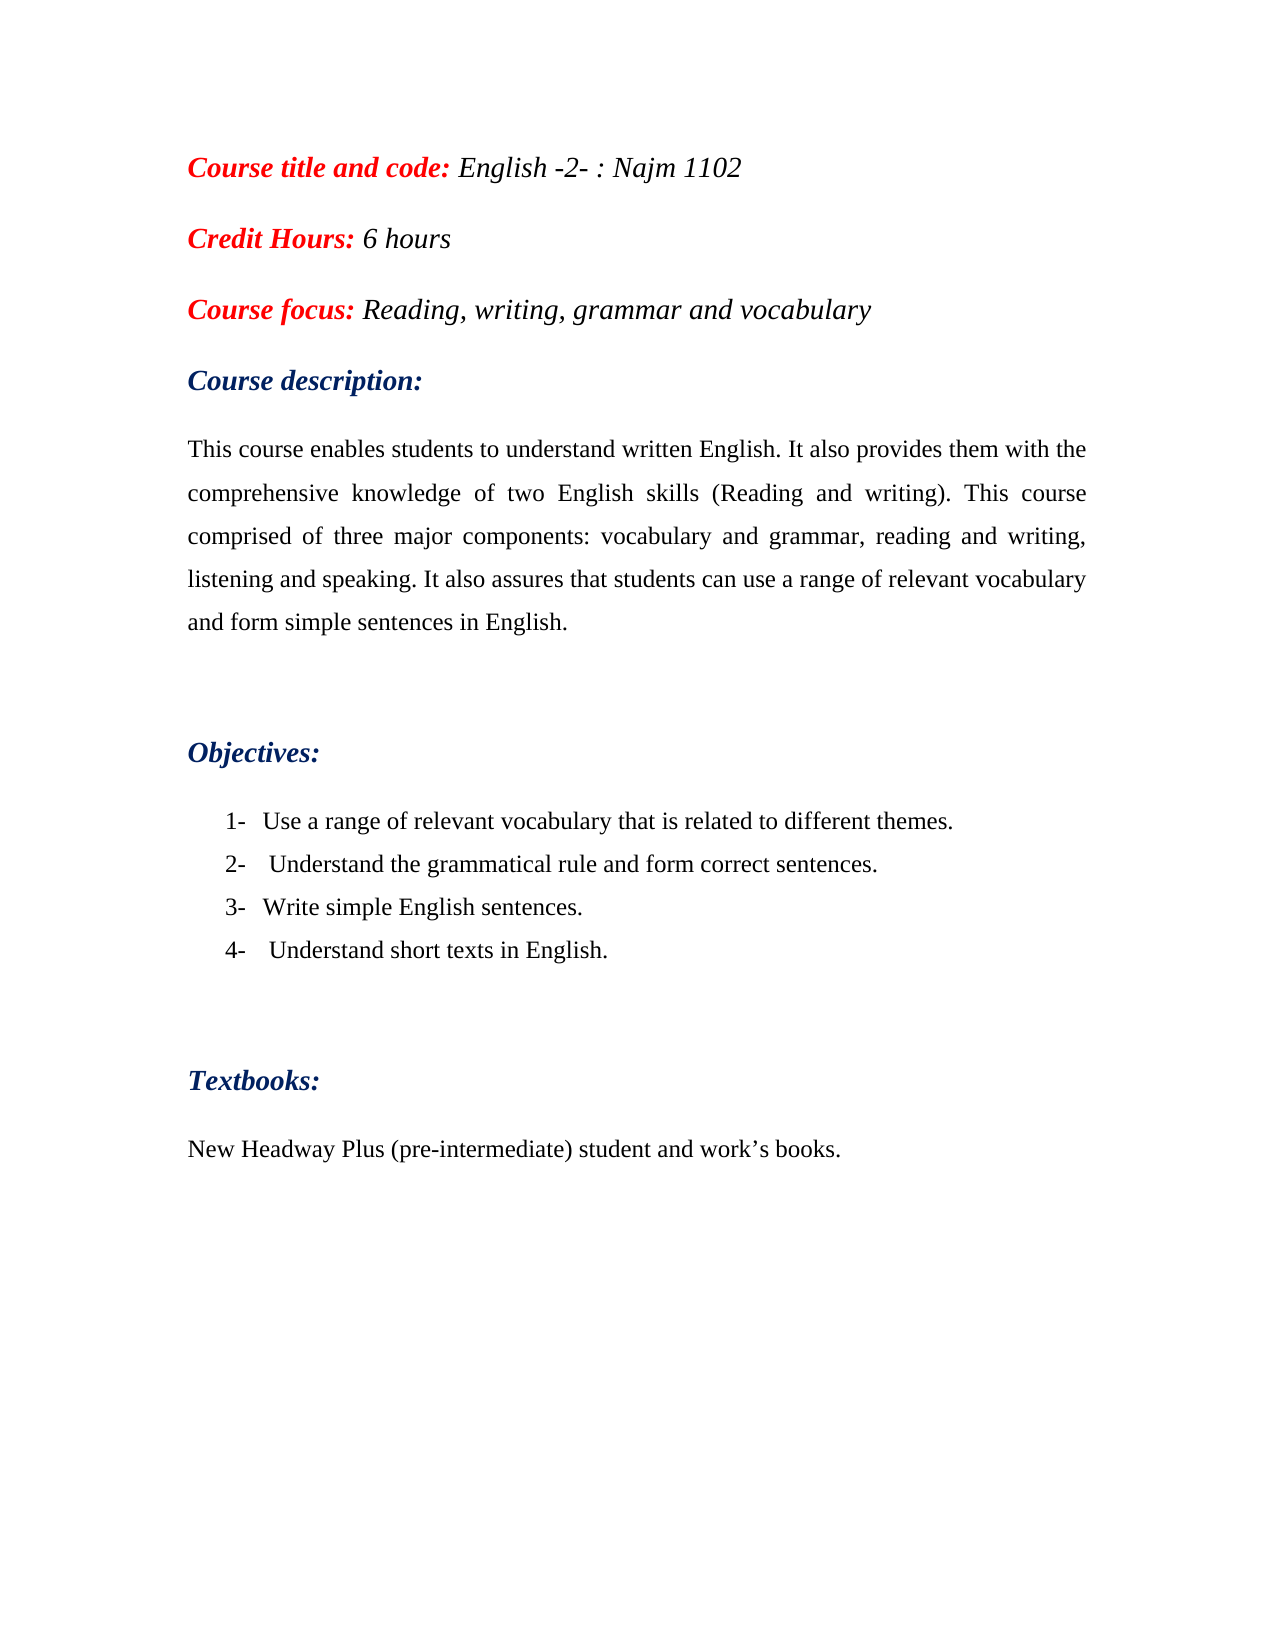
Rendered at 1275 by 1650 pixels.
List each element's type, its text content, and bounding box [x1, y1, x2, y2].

text Credit Hours: 6 hours [187, 221, 1087, 255]
list Write simple English sentences. [225, 892, 1087, 921]
text Course title and code: English -2- : Najm 1102 [187, 150, 1087, 183]
text Course focus: Reading, writing, grammar and vocabulary [187, 292, 1087, 326]
text Textbooks: [187, 1063, 1087, 1097]
text Course description: [187, 363, 1087, 397]
list Understand short texts in English. [225, 936, 1087, 964]
text This course enables students to understand written English. It also provides them with the comprehensive knowledge of two English skills (Reading and writing). This course comprised of three major components: vocabulary and grammar, reading and writing, listening and speaking. It also assures that students can use a range of relevant vocabulary and form simple sentences in English. [187, 434, 1087, 636]
list Use a range of relevant vocabulary that is related to different themes. [225, 806, 1087, 835]
list Understand the grammatical rule and form correct sentences. [225, 849, 1087, 878]
text Objectives: [187, 735, 1087, 768]
text New Headway Plus (pre-intermediate) student and work’s books. [187, 1134, 1087, 1163]
